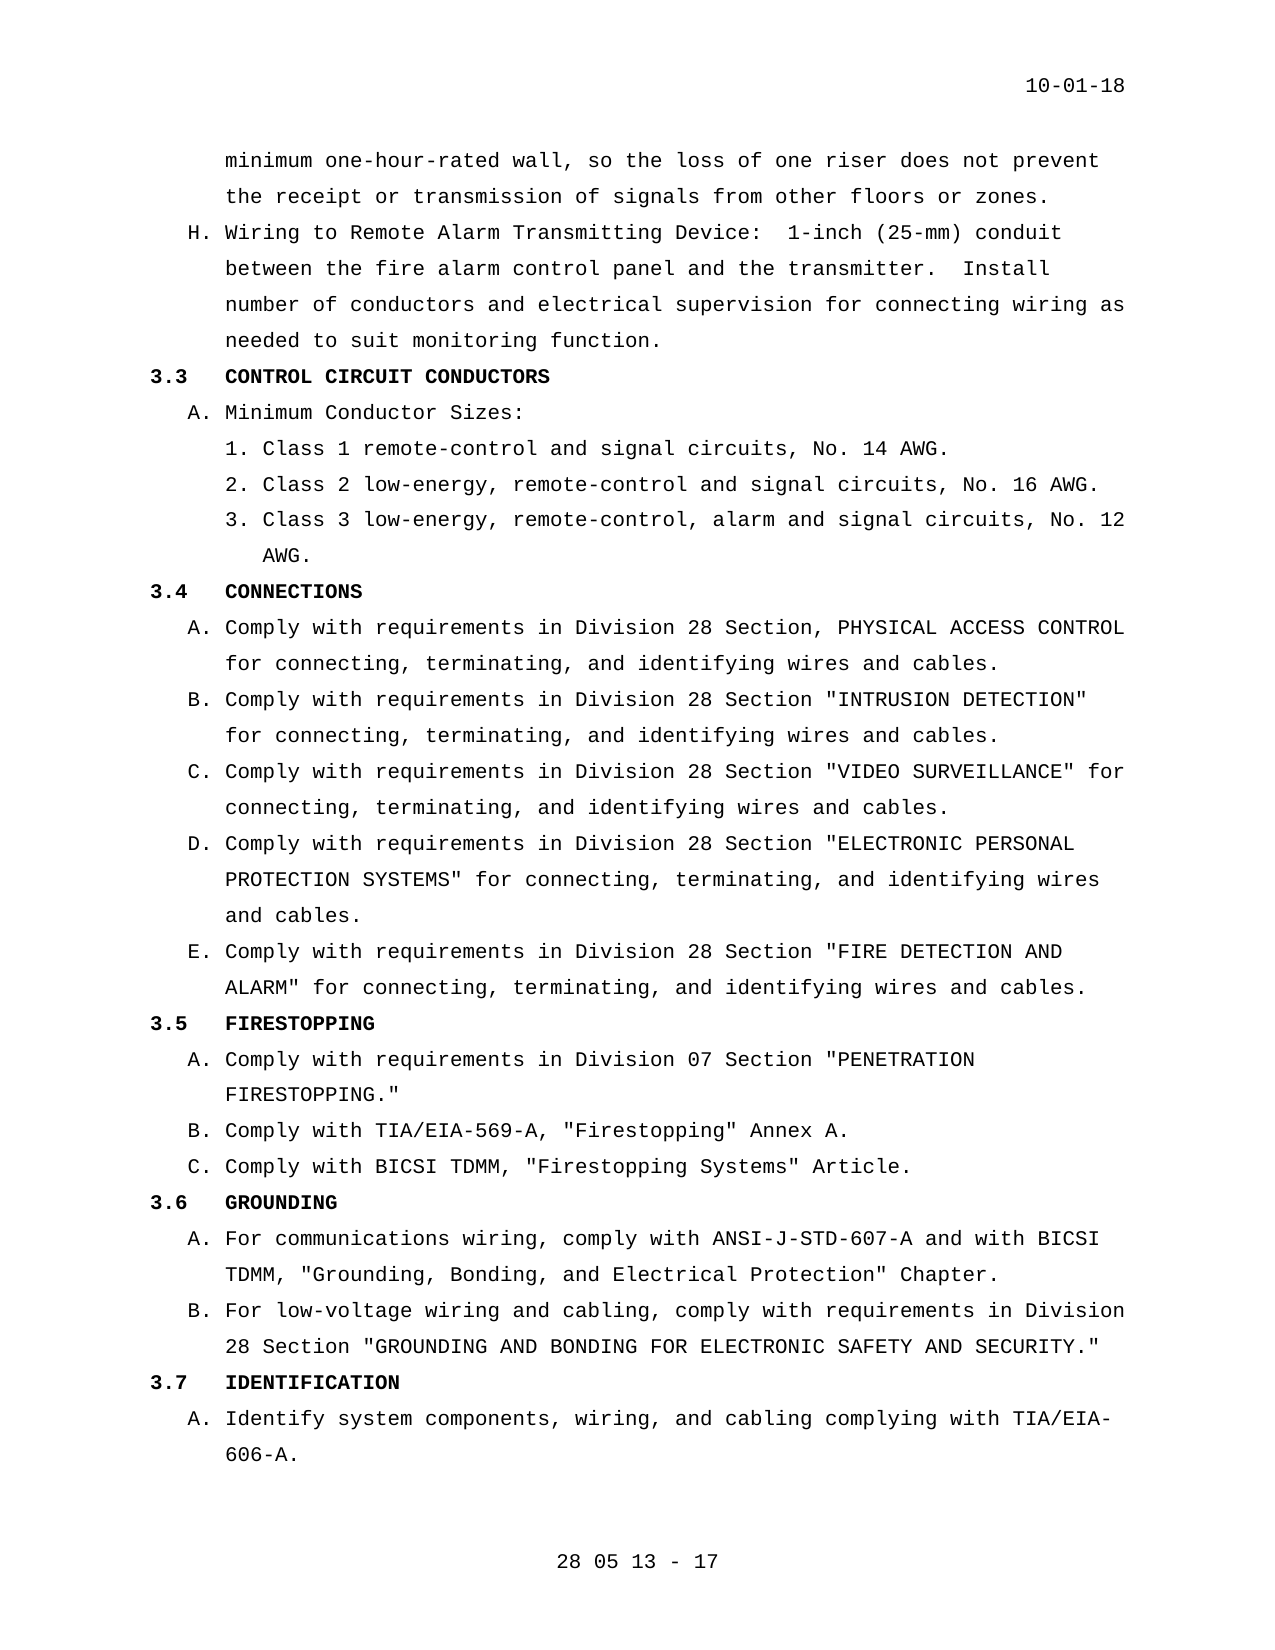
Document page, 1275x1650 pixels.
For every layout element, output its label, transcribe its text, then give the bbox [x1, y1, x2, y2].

text A. Identify system components, wiring, and cabling complying with TIA/EIA-606-A. [187, 1408, 1125, 1468]
text 3.4 CONNECTIONS [150, 581, 1125, 605]
text A. Comply with requirements in Division 07 Section "PENETRATION FIRESTOPPING." [187, 1048, 1125, 1108]
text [187, 150, 1125, 210]
text A. Minimum Conductor Sizes: [187, 402, 1125, 426]
text 3. Class 3 low-energy, remote-control, alarm and signal circuits, No. 12 AWG. [225, 509, 1125, 569]
text C. Comply with BICSI TDMM, "Firestopping Systems" Article. [187, 1156, 1125, 1180]
text B. Comply with requirements in Division 28 Section "INTRUSION DETECTION" for connecting, terminating, and identifying wires and cables. [187, 689, 1125, 749]
text 3.7 IDENTIFICATION [150, 1372, 1125, 1396]
text E. Comply with requirements in Division 28 Section "FIRE DETECTION AND ALARM" for connecting, terminating, and identifying wires and cables. [187, 941, 1125, 1001]
text 3.5 FIRESTOPPING [150, 1012, 1125, 1036]
text 3.3 CONTROL CIRCUIT CONDUCTORS [150, 366, 1125, 389]
text B. Comply with TIA/EIA-569-A, "Firestopping" Annex A. [187, 1120, 1125, 1144]
text A. Comply with requirements in Division 28 Section, PHYSICAL ACCESS CONTROL for connecting, terminating, and identifying wires and cables. [187, 617, 1125, 677]
text H. Wiring to Remote Alarm Transmitting Device: 1-inch (25-mm) conduit between the fire alarm control panel and the transmitter. Install number of conductors and electrical supervision for connecting wiring as needed to suit monitoring function. [187, 222, 1125, 354]
text C. Comply with requirements in Division 28 Section "VIDEO SURVEILLANCE" for connecting, terminating, and identifying wires and cables. [187, 761, 1125, 821]
text 2. Class 2 low-energy, remote-control and signal circuits, No. 16 AWG. [225, 473, 1125, 497]
text D. Comply with requirements in Division 28 Section "ELECTRONIC PERSONAL PROTECTION SYSTEMS" for connecting, terminating, and identifying wires and cables. [187, 833, 1125, 929]
text B. For low-voltage wiring and cabling, comply with requirements in Division 28 Section "GROUNDING AND BONDING FOR ELECTRONIC SAFETY AND SECURITY." [187, 1300, 1125, 1360]
text 3.6 GROUNDING [150, 1192, 1125, 1216]
text 1. Class 1 remote-control and signal circuits, No. 14 AWG. [225, 437, 1125, 461]
text A. For communications wiring, comply with ANSI-J-STD-607-A and with BICSI TDMM, "Grounding, Bonding, and Electrical Protection" Chapter. [187, 1228, 1125, 1288]
